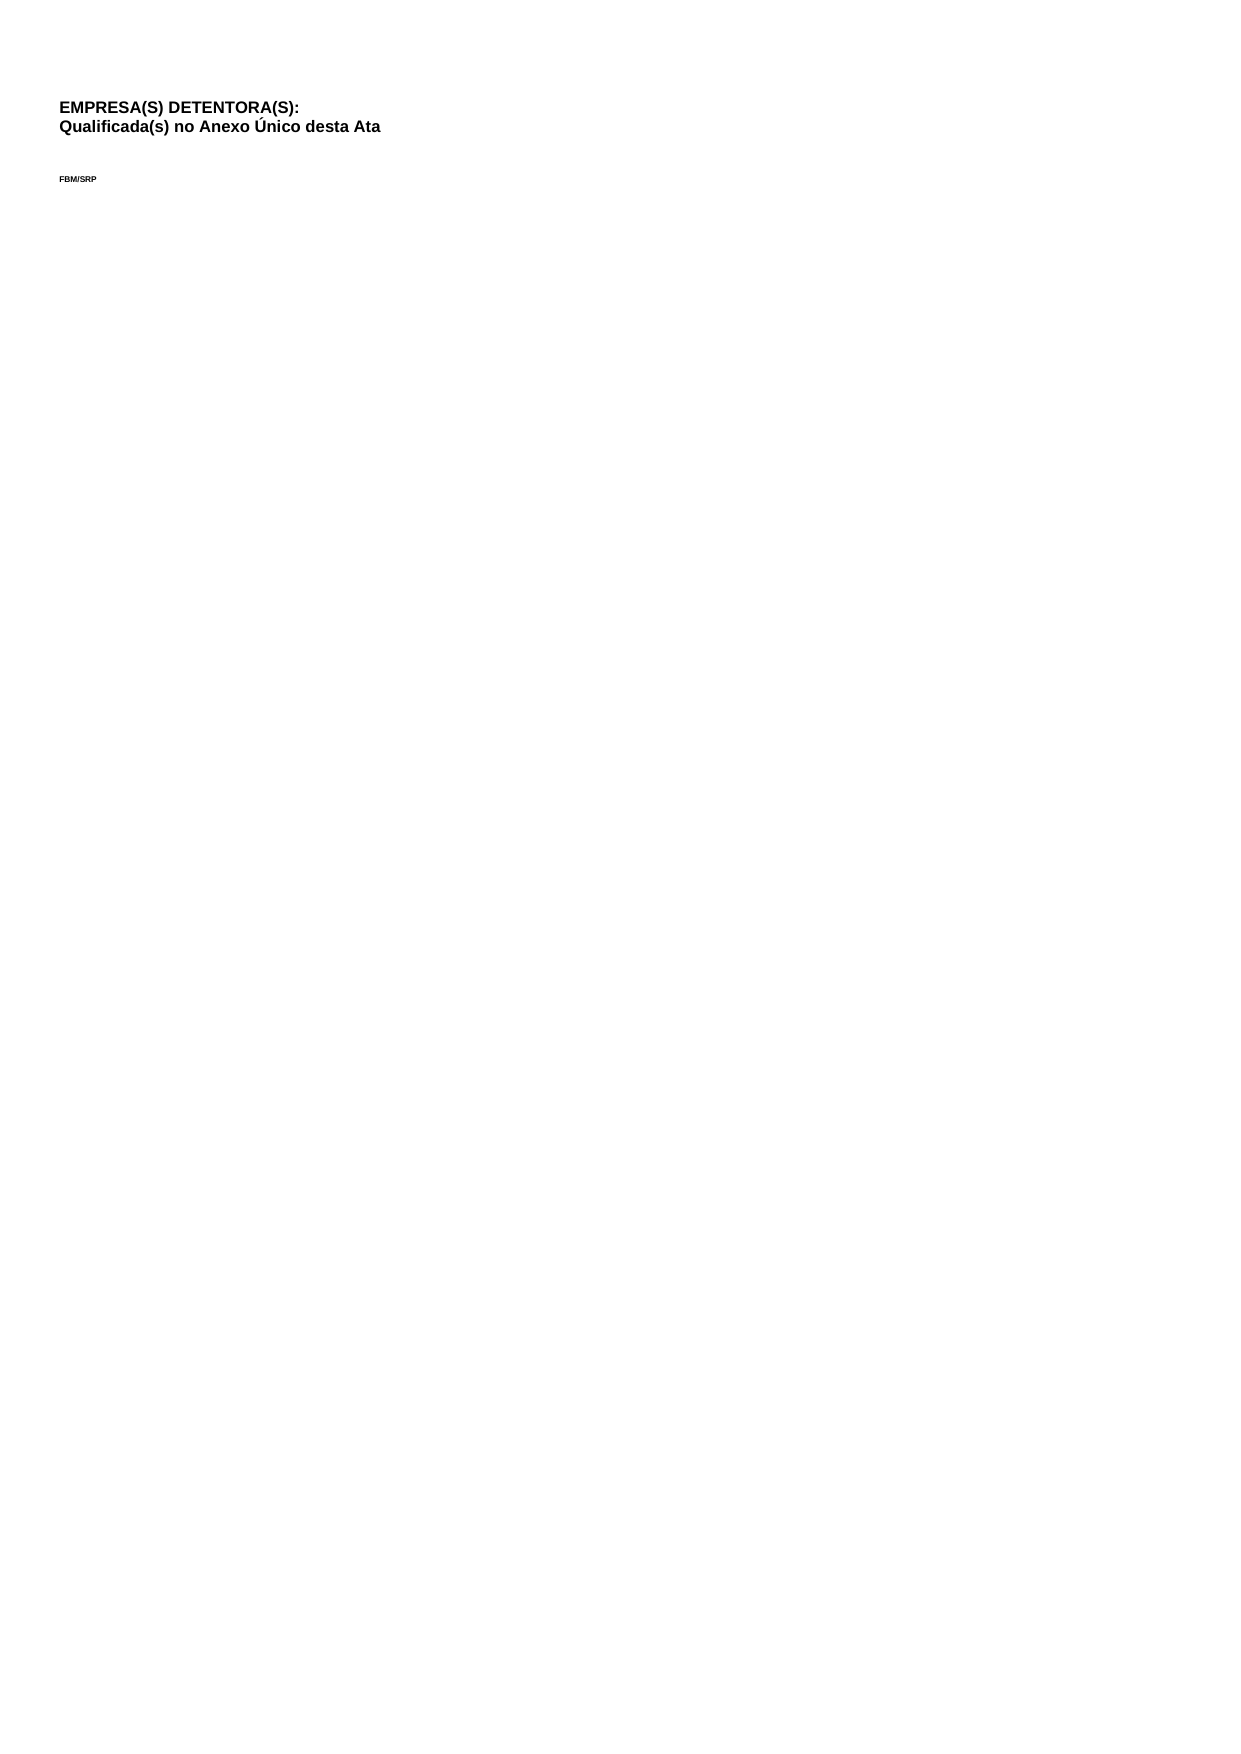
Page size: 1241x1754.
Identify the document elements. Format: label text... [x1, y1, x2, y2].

text Qualificada(s) no Anexo Único desta Ata [59, 117, 1194, 136]
text EMPRESA(S) DETENTORA(S): [59, 97, 1194, 117]
